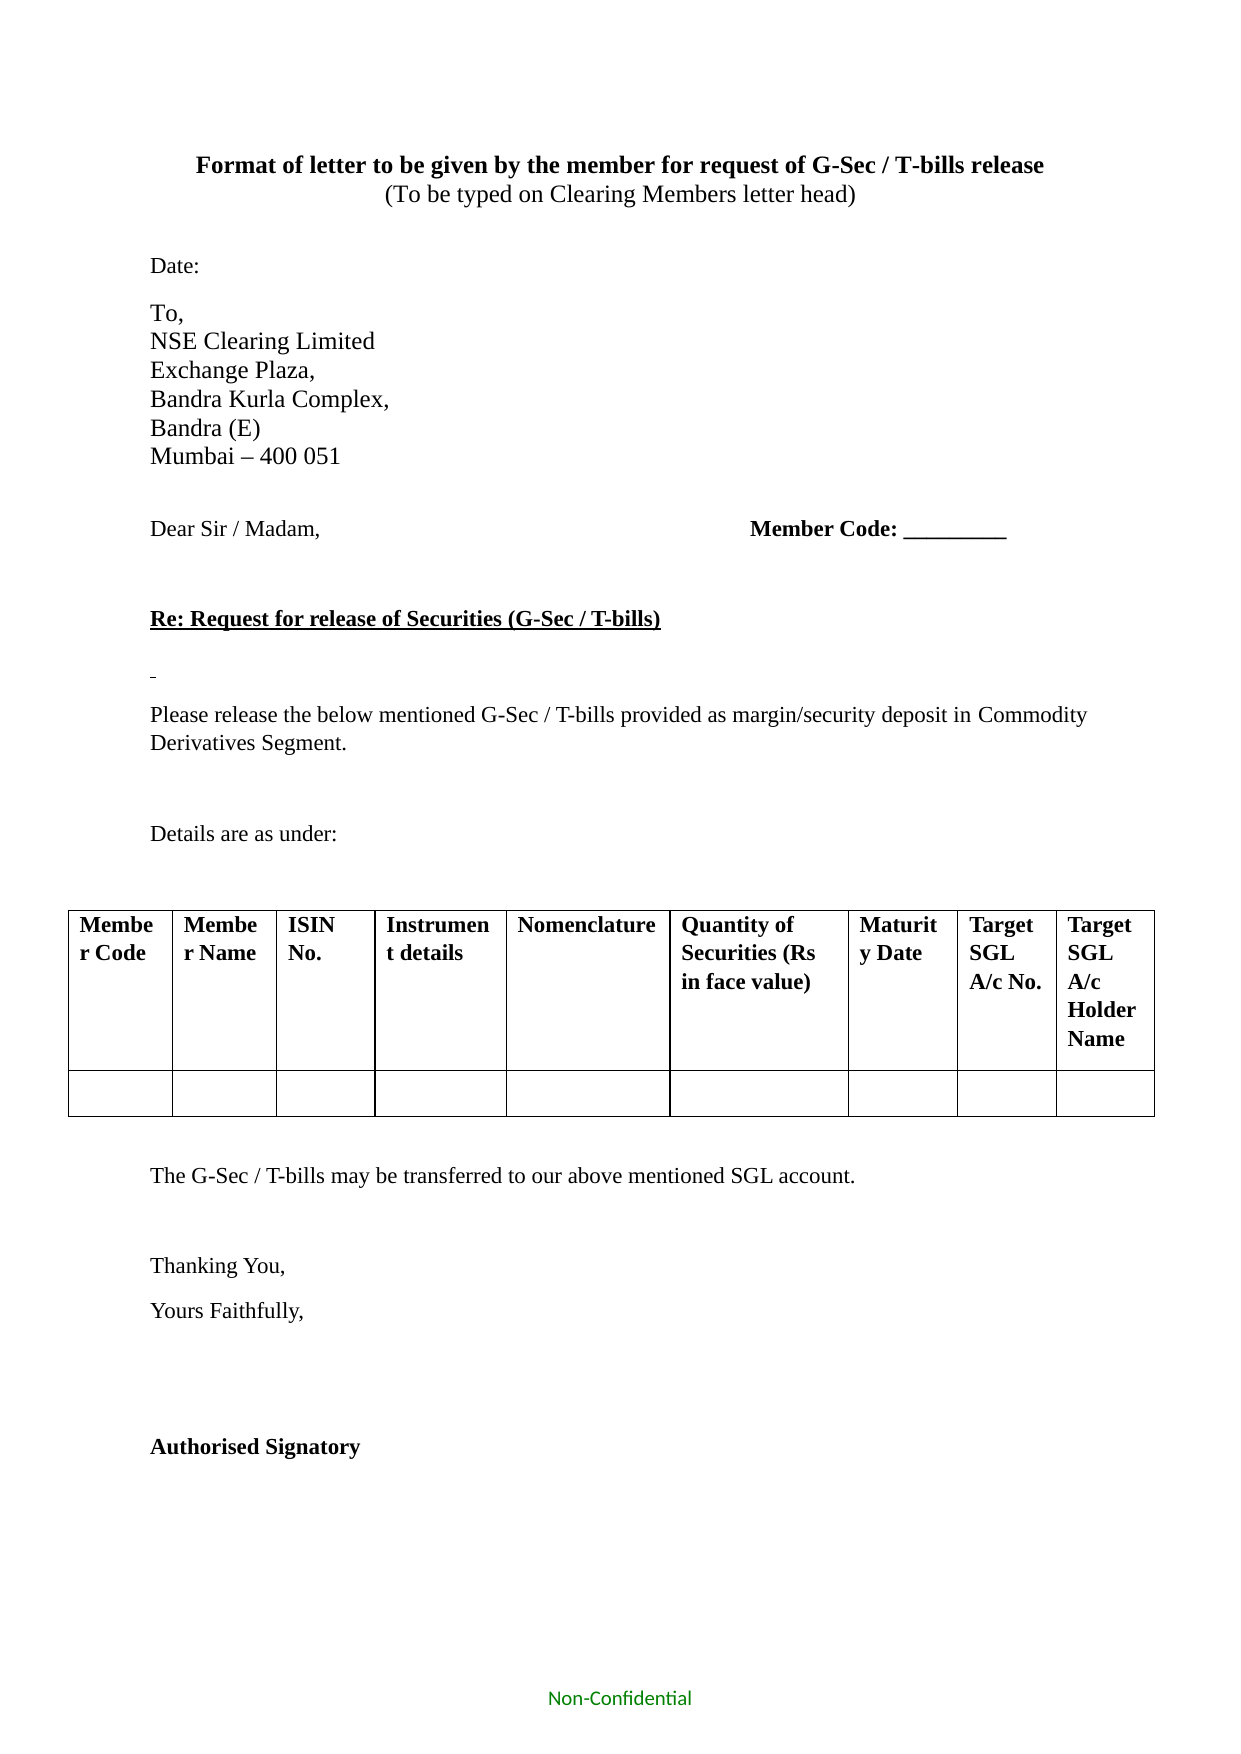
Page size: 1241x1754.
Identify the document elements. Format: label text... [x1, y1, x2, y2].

text To, [150, 298, 1090, 326]
text (To be typed on Clearing Members letter head) [150, 179, 1090, 207]
table_header Nomenclature [507, 911, 669, 1070]
text Format of letter to be given by the member for request of G-Sec / T-bills release [150, 150, 1090, 179]
table_cell [671, 1071, 848, 1116]
text Yours Faithfully, [150, 1297, 1090, 1324]
text NSE Clearing Limited [150, 326, 1090, 355]
table_cell [277, 1071, 374, 1116]
table_cell [173, 1071, 276, 1116]
text Authorised Signatory [150, 1433, 1090, 1459]
text Details are as under: [150, 820, 1090, 846]
table_header Member Name [173, 911, 276, 1070]
table_cell [376, 1071, 506, 1116]
text Exchange Plaza, [150, 355, 1090, 384]
text Mumbai – 400 051 [150, 441, 1090, 470]
table_header Target SGL A/c No. [958, 911, 1056, 1070]
table_header Instrument details [376, 911, 506, 1070]
table_header ISIN No. [277, 911, 374, 1070]
text Date: [150, 253, 1090, 279]
table_cell [69, 1071, 172, 1116]
table_header Maturity Date [849, 911, 957, 1070]
text The G-Sec / T-bills may be transferred to our above mentioned SGL account. [150, 1162, 1090, 1188]
text Bandra (E) [150, 413, 1090, 441]
text Please release the below mentioned G-Sec / T-bills provided as margin/security deposit in Commodity Derivatives Segment. [150, 701, 1090, 756]
table_header Member Code [69, 911, 172, 1070]
table_cell [958, 1071, 1056, 1116]
table_cell [849, 1071, 957, 1116]
table_header Target SGL A/c Holder Name [1057, 911, 1154, 1070]
text Thanking You, [150, 1252, 1090, 1279]
table_cell [1057, 1071, 1154, 1116]
text Re: Request for release of Securities (G-Sec / T-bills) [150, 606, 1090, 632]
table_header Quantity of Securities (Rs in face value) [671, 911, 848, 1070]
table_cell [507, 1071, 669, 1116]
text Dear Sir / Madam, Member Code: _________ [150, 515, 1090, 542]
text Bandra Kurla Complex, [150, 384, 1090, 413]
